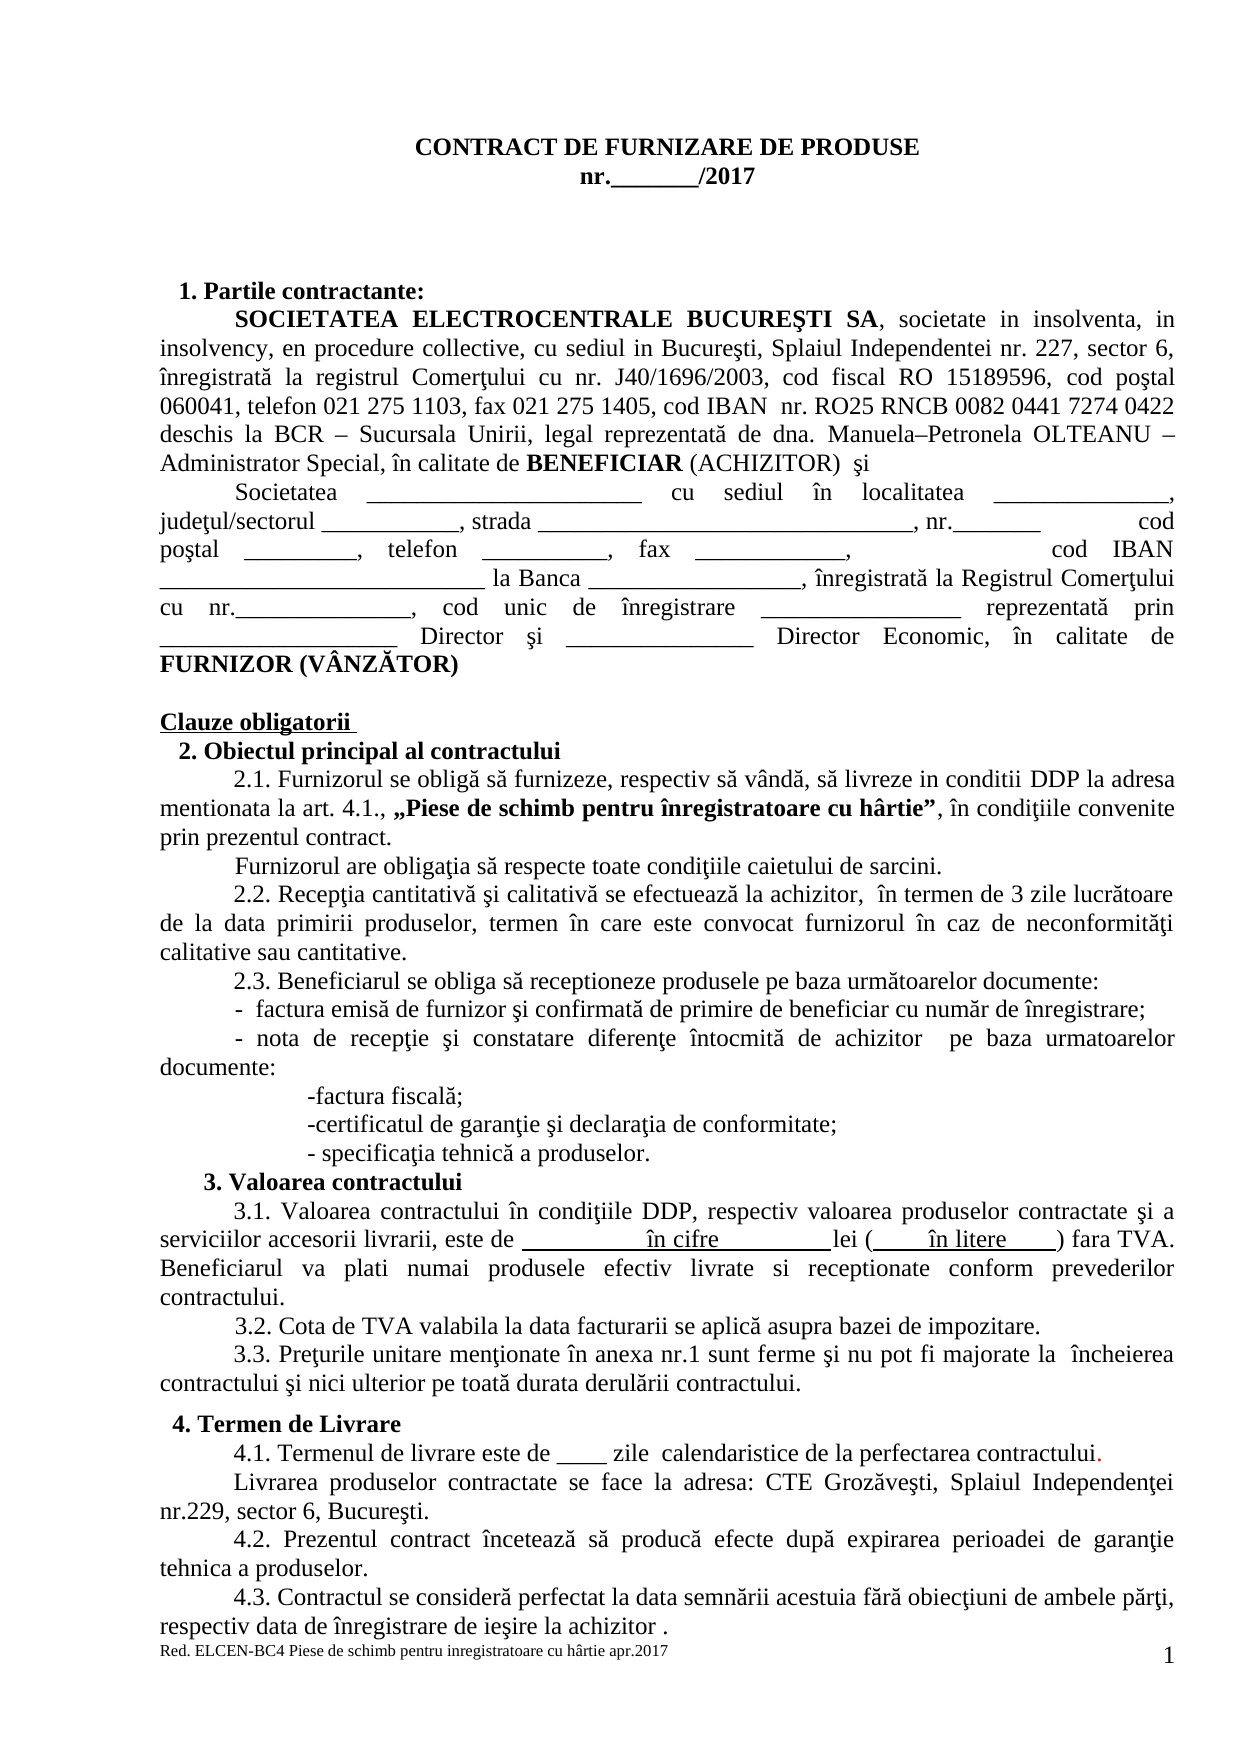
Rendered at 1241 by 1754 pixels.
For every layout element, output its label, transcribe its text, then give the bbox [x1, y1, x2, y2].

text 4.3. Contractul se consideră perfectat la data semnării acestuia fără obiecţiuni de ambele părţi, respectiv data de înregistrare de ieşire la achizitor . [159, 1582, 1175, 1639]
text 3.3. Preţurile unitare menţionate în anexa nr.1 sunt ferme şi nu pot fi majorate la încheierea contractului şi nici ulterior pe toată durata derulării contractului. [159, 1339, 1175, 1397]
text 4.2. Prezentul contract încetează să producă efecte după expirarea perioadei de garanţie tehnica a produselor. [159, 1524, 1175, 1582]
text 4.1. Termenul de livrare este de ____ zile calendaristice de la perfectarea contractului. [159, 1438, 1175, 1467]
text Furnizorul are obligaţia să respecte toate condiţiile caietului de sarcini. [159, 851, 1175, 879]
text SOCIETATEA ELECTROCENTRALE BUCUREŞTI SA, societate in insolventa, in insolvency, en procedure collective, cu sediul in Bucureşti, Splaiul Independentei nr. 227, sector 6, înregistrată la registrul Comerţului cu nr. J40/1696/2003, cod fiscal RO 15189596, cod poştal 060041, telefon 021 275 1103, fax 021 275 1405, cod IBAN nr. RO25 RNCB 0082 0441 7274 0422 deschis la BCR – Sucursala Unirii, legal reprezentată de dna. Manuela–Petronela OLTEANU – Administrator Special, în calitate de beneficiar (ACHIZITOR) şi [159, 304, 1175, 477]
text - factura emisă de furnizor şi confirmată de primire de beneficiar cu număr de înregistrare; [159, 994, 1175, 1023]
text 2. Obiectul principal al contractului [159, 736, 1175, 764]
text - specificaţia tehnică a produselor. [159, 1138, 1175, 1167]
text 4. Termen de Livrare [159, 1409, 1175, 1438]
text 2.1. Furnizorul se obligă să furnizeze, respectiv să vândă, să livreze in conditii DDP la adresa mentionata la art. 4.1., „Piese de schimb pentru înregistratoare cu hârtie”, în condiţiile convenite prin prezentul contract. [159, 764, 1175, 851]
text 3.1. Valoarea contractului în condiţiile DDP, respectiv valoarea produselor contractate şi a serviciilor accesorii livrarii, este de în cifre lei ( în litere ) fara TVA. Beneficiarul va plati numai produsele efectiv livrate si receptionate conform prevederilor contractului. [159, 1196, 1175, 1311]
text Livrarea produselor contractate se face la adresa: CTE Grozăveşti, Splaiul Independenţei nr.229, sector 6, Bucureşti. [159, 1467, 1175, 1524]
text 1. Partile contractante: [159, 276, 1175, 304]
text 3.2. Cota de TVA valabila la data facturarii se aplică asupra bazei de impozitare. [159, 1311, 1175, 1339]
text 2.2. Recepţia cantitativă şi calitativă se efectuează la achizitor, în termen de 3 zile lucrătoare de la data primirii produselor, termen în care este convocat furnizorul în caz de neconformităţi calitative sau cantitative. [159, 879, 1175, 966]
text Societatea ______________________ cu sediul în localitatea ______________, judeţul/sectorul ___________, strada ______________________________, nr._______ cod poştal _________, telefon __________, fax ____________, cod IBAN __________________________ la Banca _________________, înregistrată la Registrul Comerţului cu nr.______________, cod unic de înregistrare ________________ reprezentată prin ___________________ Director şi _______________ Director Economic, în calitate de FURNIZOR (VÂNZĂTOR) [159, 477, 1175, 678]
text -certificatul de garanţie şi declaraţia de conformitate; [159, 1109, 1175, 1138]
text 3. Valoarea contractului [159, 1167, 1175, 1196]
text - nota de recepţie şi constatare diferenţe întocmită de achizitor pe baza urmatoarelor documente: [159, 1023, 1175, 1081]
text 2.3. Beneficiarul se obliga să receptioneze produsele pe baza următoarelor documente: [159, 966, 1175, 994]
text -factura fiscală; [159, 1081, 1175, 1109]
text Clauze obligatorii [159, 707, 1175, 736]
text CONTRACT DE FURNIZARE DE PRODUSE nr._______/2017 [159, 132, 1175, 189]
